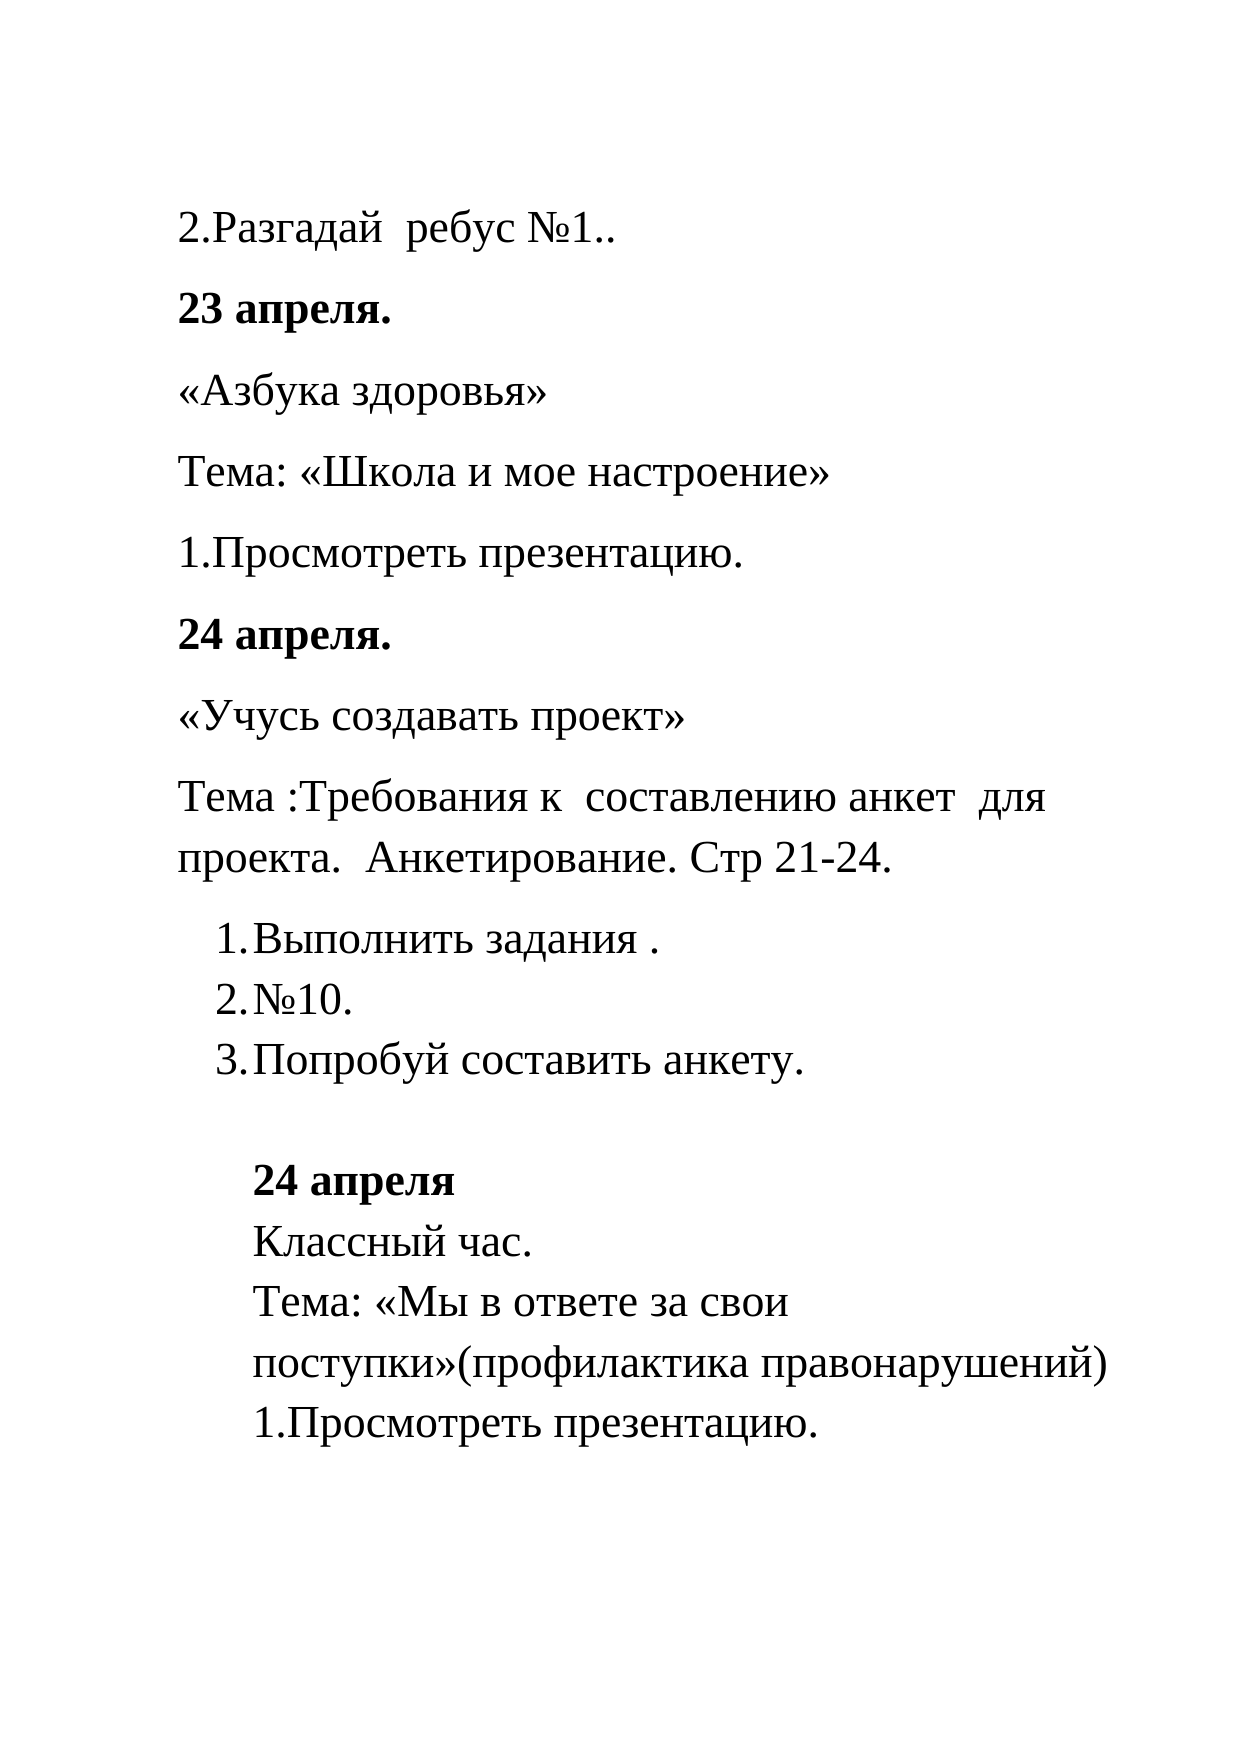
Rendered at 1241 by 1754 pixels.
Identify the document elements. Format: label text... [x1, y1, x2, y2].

list 24 апреля [252, 1153, 1152, 1206]
list Тема: «Мы в ответе за свои поступки»(профилактика правонарушений) [252, 1274, 1152, 1387]
list №10. [215, 971, 1152, 1024]
text Тема :Требования к составлению анкет для проекта. Анкетирование. Стр 21-24. [177, 769, 1152, 882]
text 2.Разгадай ребус №1.. [177, 199, 1152, 252]
text 24 апреля. [177, 606, 1152, 659]
text «Азбука здоровья» [177, 362, 1152, 415]
list Выполнить задания . [215, 911, 1152, 963]
text «Учусь создавать проект» [177, 688, 1152, 740]
text 23 апреля. [177, 281, 1152, 333]
list 1.Просмотреть презентацию. [252, 1395, 1152, 1448]
text Тема: «Школа и мое настроение» [177, 443, 1152, 496]
text 1.Просмотреть презентацию. [177, 525, 1152, 578]
list Классный час. [252, 1213, 1152, 1266]
list Попробуй составить анкету. [215, 1032, 1152, 1084]
